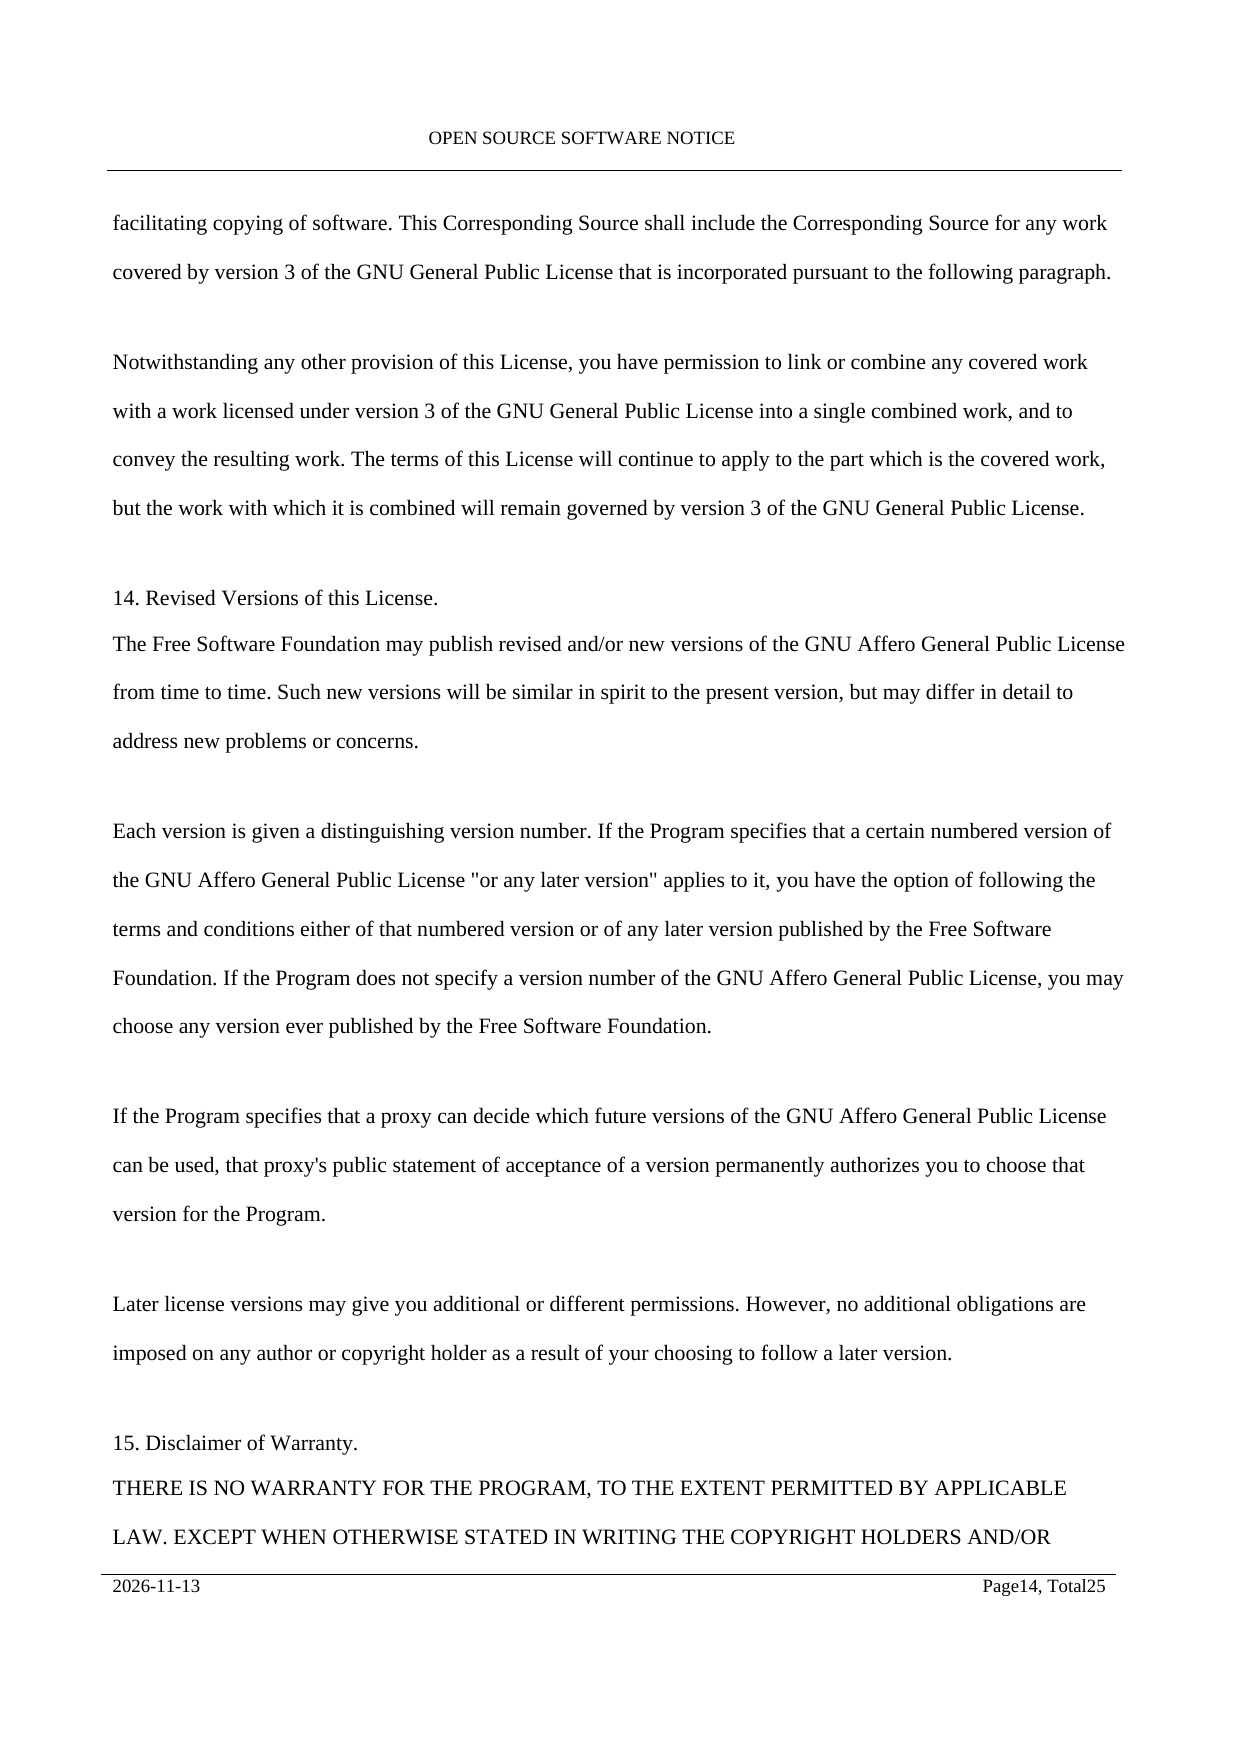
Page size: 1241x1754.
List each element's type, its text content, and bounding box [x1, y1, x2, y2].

text 14. Revised Versions of this License. [112, 582, 1128, 614]
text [112, 1472, 1128, 1553]
text 15. Disclaimer of Warranty. [112, 1426, 1128, 1459]
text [112, 206, 1128, 288]
text The Free Software Foundation may publish revised and/or new versions of the GNU Affero General Public License from time to time. Such new versions will be similar in spirit to the present version, but may differ in detail to address new problems or concerns. [112, 627, 1128, 757]
text If the Program specifies that a proxy can decide which future versions of the GNU Affero General Public License can be used, that proxy's public statement of acceptance of a version permanently authorizes you to choose that version for the Program. [112, 1100, 1128, 1230]
text Notwithstanding any other provision of this License, you have permission to link or combine any covered work with a work licensed under version 3 of the GNU General Public License into a single combined work, and to convey the resulting work. The terms of this License will continue to apply to the part which is the covered work, but the work with which it is combined will remain governed by version 3 of the GNU General Public License. [112, 345, 1128, 524]
text Each version is given a distinguishing version number. If the Program specifies that a certain numbered version of the GNU Affero General Public License "or any later version" applies to it, you have the option of following the terms and conditions either of that numbered version or of any later version published by the Free Software Foundation. If the Program does not specify a version number of the GNU Affero General Public License, you may choose any version ever published by the Free Software Foundation. [112, 814, 1128, 1042]
text Later license versions may give you additional or different permissions. However, no additional obligations are imposed on any author or copyright holder as a result of your choosing to follow a later version. [112, 1287, 1128, 1369]
